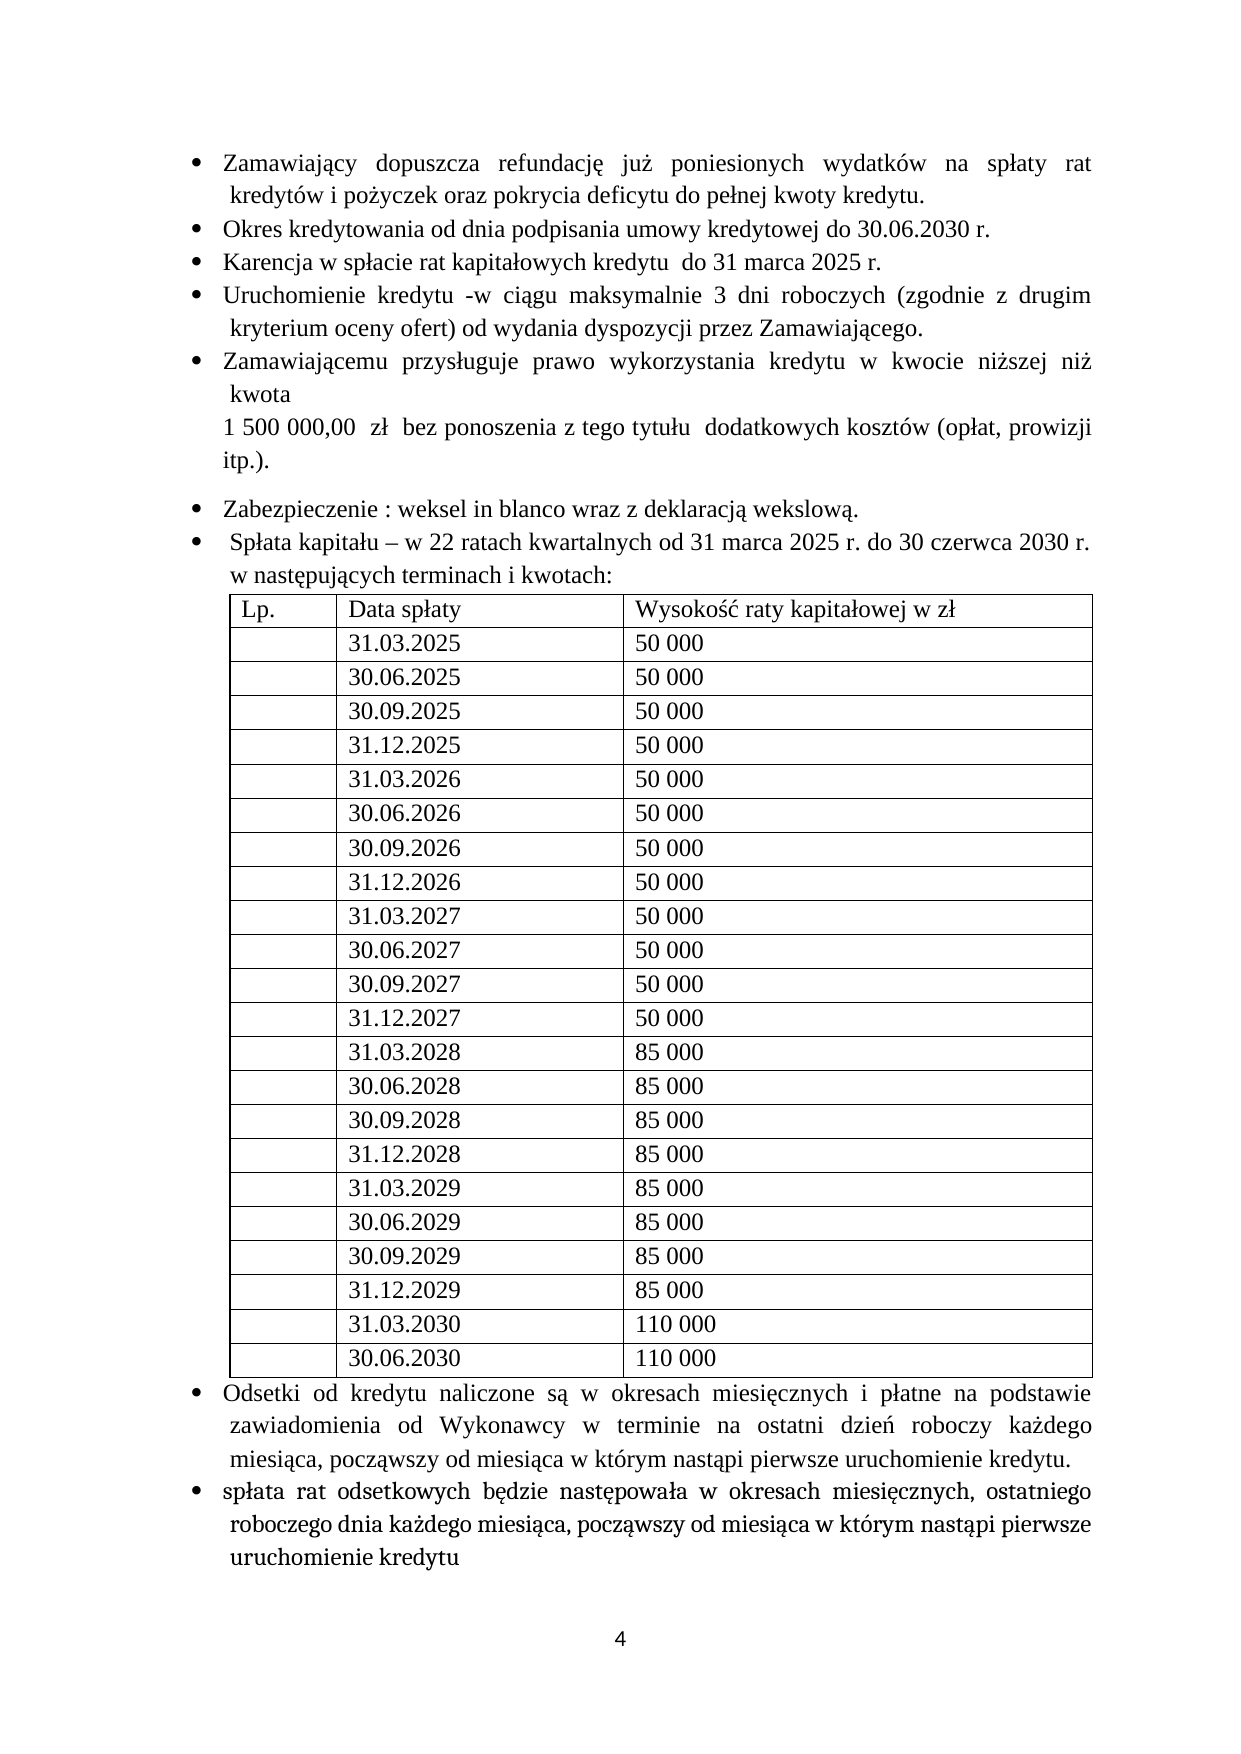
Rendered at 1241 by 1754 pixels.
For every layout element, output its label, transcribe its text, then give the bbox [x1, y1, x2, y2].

table_cell 30.06.2026 [337, 799, 623, 832]
table_cell 85 000 [624, 1207, 1092, 1240]
list Zabezpieczenie : weksel in blanco wraz z deklaracją wekslową. [192, 494, 1093, 523]
table_cell 50 000 [624, 696, 1092, 729]
table_cell [231, 696, 336, 729]
table_cell 85 000 [624, 1037, 1092, 1070]
table_cell 31.12.2028 [337, 1139, 623, 1172]
table_cell 30.09.2029 [337, 1241, 623, 1274]
table_cell 50 000 [624, 730, 1092, 763]
list Okres kredytowania od dnia podpisania umowy kredytowej do 30.06.2030 r. [192, 214, 1093, 242]
table_cell 50 000 [624, 628, 1092, 661]
table_cell [231, 1241, 336, 1274]
table_cell 110 000 [624, 1310, 1092, 1342]
table_cell 50 000 [624, 833, 1092, 866]
table_header Wysokość raty kapitałowej w zł [624, 595, 1092, 627]
table_cell 30.09.2027 [337, 969, 623, 1002]
list spłata rat odsetkowych będzie następowała w okresach miesięcznych, ostatniego roboczego dnia każdego miesiąca, począwszy od miesiąca w którym nastąpi pierwsze uruchomienie kredytu [192, 1477, 1093, 1571]
table_cell 31.03.2029 [337, 1173, 623, 1206]
table_cell [231, 969, 336, 1002]
table_cell 85 000 [624, 1275, 1092, 1308]
table_cell [231, 628, 336, 661]
table_cell 31.03.2028 [337, 1037, 623, 1070]
table_cell 50 000 [624, 935, 1092, 968]
list Uruchomienie kredytu -w ciągu maksymalnie 3 dni roboczych (zgodnie z drugim kryterium oceny ofert) od wydania dyspozycji przez Zamawiającego. [192, 280, 1093, 341]
table_cell [231, 765, 336, 797]
table_cell [231, 1173, 336, 1206]
table_cell 30.06.2030 [337, 1344, 623, 1377]
table_cell [231, 1037, 336, 1070]
table_cell 30.09.2028 [337, 1105, 623, 1138]
list Karencja w spłacie rat kapitałowych kredytu do 31 marca 2025 r. [192, 247, 1093, 275]
table_cell [231, 1071, 336, 1104]
table_cell 31.03.2030 [337, 1310, 623, 1342]
table_cell [231, 901, 336, 934]
table_cell 85 000 [624, 1139, 1092, 1172]
table_cell 30.06.2027 [337, 935, 623, 968]
table_cell 30.06.2028 [337, 1071, 623, 1104]
table_cell 85 000 [624, 1105, 1092, 1138]
table_cell 31.12.2029 [337, 1275, 623, 1308]
text 1 500 000,00 zł bez ponoszenia z tego tytułu dodatkowych kosztów (opłat, prowizji itp.). [223, 412, 1093, 473]
table_header Data spłaty [337, 595, 623, 627]
table_cell 31.12.2025 [337, 730, 623, 763]
table_cell 85 000 [624, 1241, 1092, 1274]
table_cell 50 000 [624, 969, 1092, 1002]
table_cell [231, 799, 336, 832]
table_cell 50 000 [624, 1003, 1092, 1036]
table_cell 30.09.2026 [337, 833, 623, 866]
table_cell [231, 1003, 336, 1036]
table_cell 85 000 [624, 1173, 1092, 1206]
list Zamawiający dopuszcza refundację już poniesionych wydatków na spłaty rat kredytów i pożyczek oraz pokrycia deficytu do pełnej kwoty kredytu. [192, 148, 1093, 209]
table_header Lp. [231, 595, 336, 627]
table_cell 110 000 [624, 1344, 1092, 1377]
table_cell 85 000 [624, 1071, 1092, 1104]
table_cell [231, 833, 336, 866]
table_cell 31.03.2025 [337, 628, 623, 661]
table_cell [231, 1310, 336, 1342]
table_cell 31.12.2027 [337, 1003, 623, 1036]
table_cell [231, 1207, 336, 1240]
table_cell [231, 935, 336, 968]
table_cell [231, 1344, 336, 1377]
table_cell 50 000 [624, 799, 1092, 832]
table_cell [231, 1275, 336, 1308]
list Odsetki od kredytu naliczone są w okresach miesięcznych i płatne na podstawie zawiadomienia od Wykonawcy w terminie na ostatni dzień roboczy każdego miesiąca, począwszy od miesiąca w którym nastąpi pierwsze uruchomienie kredytu. [192, 1378, 1093, 1472]
table_cell 50 000 [624, 662, 1092, 695]
table_cell 30.06.2029 [337, 1207, 623, 1240]
table_cell 50 000 [624, 765, 1092, 797]
table_cell 31.03.2027 [337, 901, 623, 934]
table_cell [231, 1105, 336, 1138]
table_cell 31.12.2026 [337, 867, 623, 900]
table_cell [231, 1139, 336, 1172]
table_cell 50 000 [624, 867, 1092, 900]
table_cell 30.06.2025 [337, 662, 623, 695]
list Spłata kapitału – w 22 ratach kwartalnych od 31 marca 2025 r. do 30 czerwca 2030 r. w następujących terminach i kwotach: [192, 527, 1093, 589]
table_cell [231, 730, 336, 763]
table_cell [231, 662, 336, 695]
table_cell [231, 867, 336, 900]
table_cell 30.09.2025 [337, 696, 623, 729]
table_cell 50 000 [624, 901, 1092, 934]
list Zamawiającemu przysługuje prawo wykorzystania kredytu w kwocie niższej niż kwota [192, 346, 1093, 407]
table_cell 31.03.2026 [337, 765, 623, 797]
